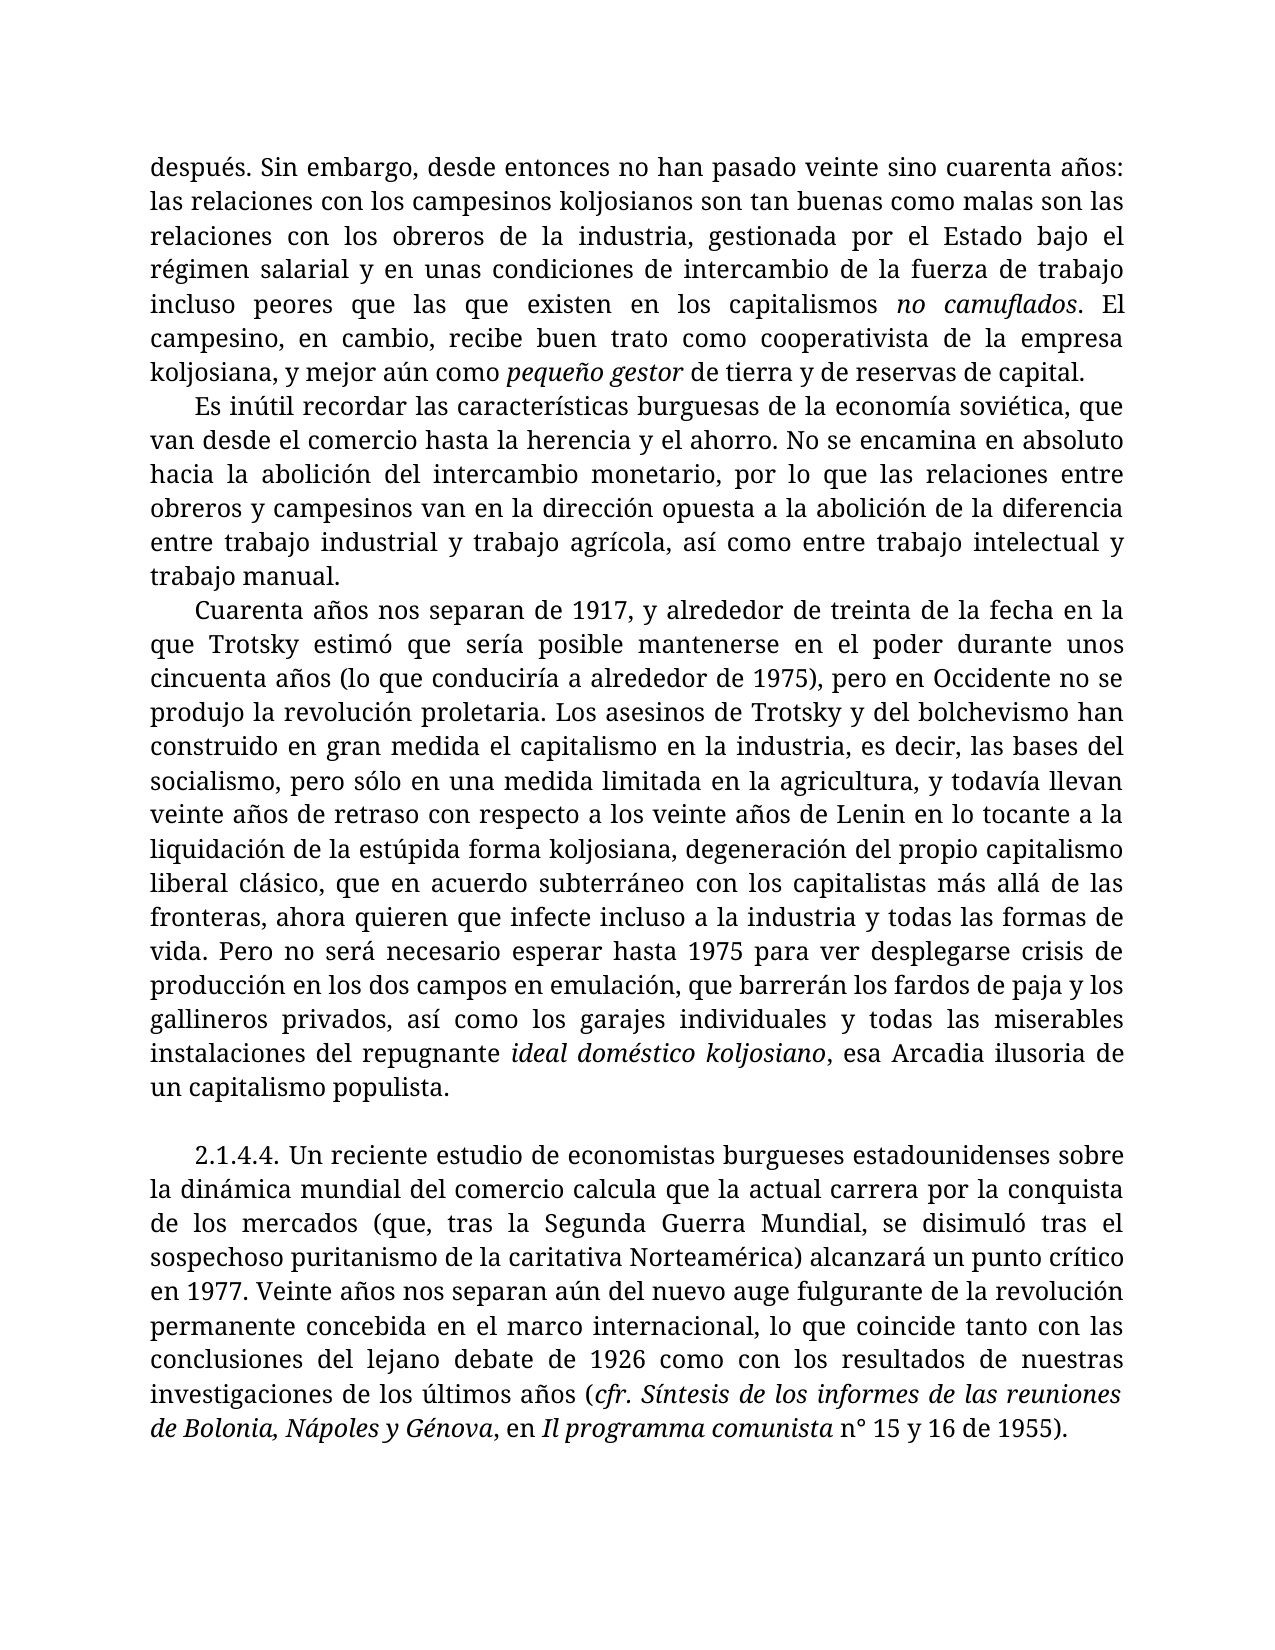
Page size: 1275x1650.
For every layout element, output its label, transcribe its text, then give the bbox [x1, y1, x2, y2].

text Cuarenta años nos separan de 1917, y alrededor de treinta de la fecha en la que Trotsky estimó que sería posible mantenerse en el poder durante unos cincuenta años (lo que conduciría a alrededor de 1975), pero en Occidente no se produjo la revolución proletaria. Los asesinos de Trotsky y del bolchevismo han construido en gran medida el capitalismo en la industria, es decir, las bases del socialismo, pero sólo en una medida limitada en la agricultura, y todavía llevan veinte años de retraso con respecto a los veinte años de Lenin en lo tocante a la liquidación de la estúpida forma koljosiana, degeneración del propio capitalismo liberal clásico, que en acuerdo subterráneo con los capitalistas más allá de las fronteras, ahora quieren que infecte incluso a la industria y todas las formas de vida. Pero no será necesario esperar hasta 1975 para ver desplegarse crisis de producción en los dos campos en emulación, que barrerán los fardos de paja y los gallineros privados, así como los garajes individuales y todas las miserables instalaciones del repugnante ideal doméstico koljosiano, esa Arcadia ilusoria de un capitalismo populista. [150, 593, 1125, 1104]
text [150, 150, 1125, 388]
text 2.1.4.4. Un reciente estudio de economistas burgueses estadounidenses sobre la dinámica mundial del comercio calcula que la actual carrera por la conquista de los mercados (que, tras la Segunda Guerra Mundial, se disimuló tras el sospechoso puritanismo de la caritativa Norteamérica) alcanzará un punto crítico en 1977. Veinte años nos separan aún del nuevo auge fulgurante de la revolución permanente concebida en el marco internacional, lo que coincide tanto con las conclusiones del lejano debate de 1926 como con los resultados de nuestras investigaciones de los últimos años (cfr. Síntesis de los informes de las reuniones de Bolonia, Nápoles y Génova, en Il programma comunista n° 15 y 16 de 1955). [150, 1138, 1125, 1444]
text Es inútil recordar las características burguesas de la economía soviética, que van desde el comercio hasta la herencia y el ahorro. No se encamina en absoluto hacia la abolición del intercambio monetario, por lo que las relaciones entre obreros y campesinos van en la dirección opuesta a la abolición de la diferencia entre trabajo industrial y trabajo agrícola, así como entre trabajo intelectual y trabajo manual. [150, 388, 1125, 593]
